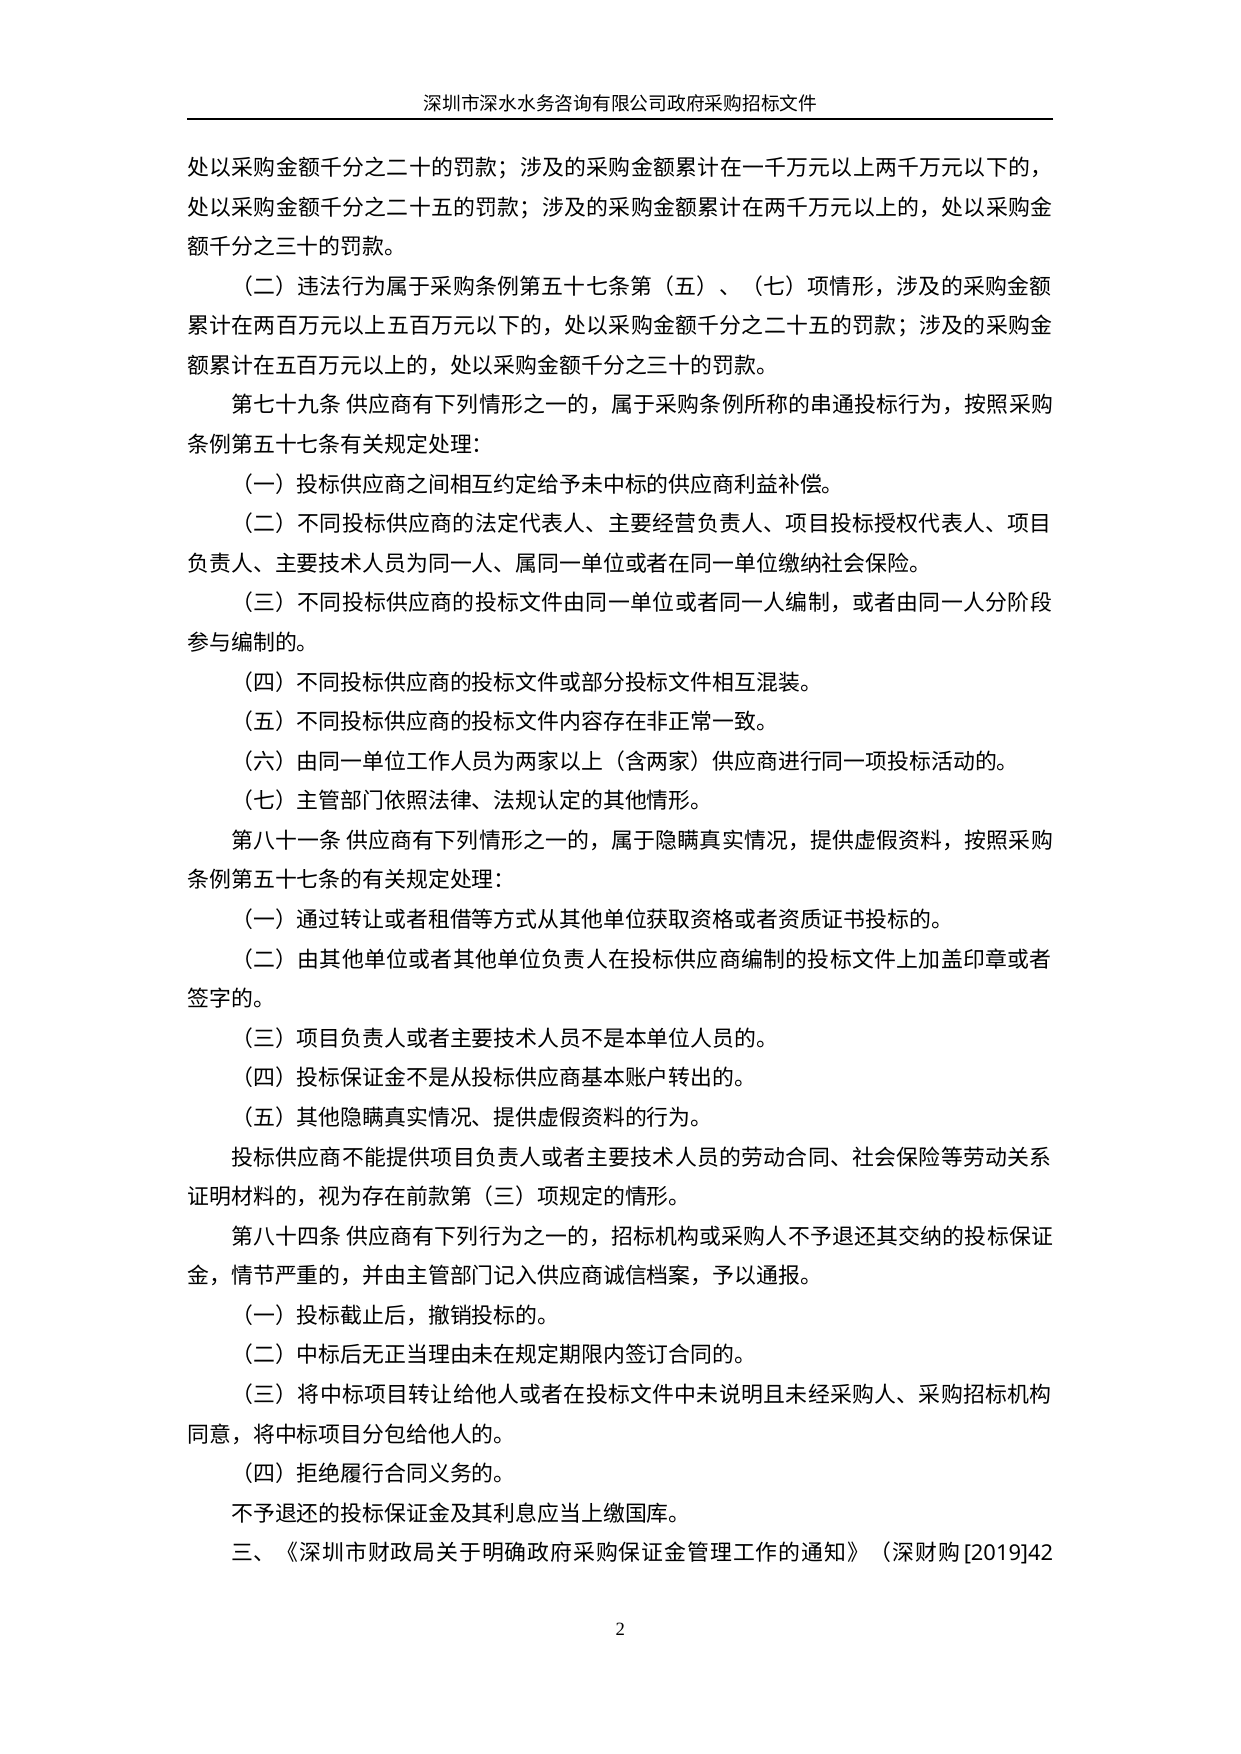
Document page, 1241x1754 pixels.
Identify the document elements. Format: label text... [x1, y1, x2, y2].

text 第八十四条 供应商有下列行为之一的，招标机构或采购人不予退还其交纳的投标保证金，情节严重的，并由主管部门记入供应商诚信档案，予以通报。 [187, 1219, 1053, 1290]
text （六）由同一单位工作人员为两家以上（含两家）供应商进行同一项投标活动的。 [187, 744, 1053, 775]
text （二）中标后无正当理由未在规定期限内签订合同的。 [187, 1337, 1053, 1369]
text （三）将中标项目转让给他人或者在投标文件中未说明且未经采购人、采购招标机构同意，将中标项目分包给他人的。 [187, 1377, 1053, 1448]
text （三）不同投标供应商的投标文件由同一单位或者同一人编制，或者由同一人分阶段参与编制的。 [187, 585, 1053, 657]
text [187, 150, 1053, 261]
text （五）不同投标供应商的投标文件内容存在非正常一致。 [187, 704, 1053, 736]
text （一）通过转让或者租借等方式从其他单位获取资格或者资质证书投标的。 [187, 902, 1053, 934]
text （一）投标供应商之间相互约定给予未中标的供应商利益补偿。 [187, 467, 1053, 498]
text （五）其他隐瞒真实情况、提供虚假资料的行为。 [187, 1100, 1053, 1132]
text 不予退还的投标保证金及其利息应当上缴国库。 [187, 1496, 1053, 1527]
text 第八十一条 供应商有下列情形之一的，属于隐瞒真实情况，提供虚假资料，按照采购条例第五十七条的有关规定处理： [187, 823, 1053, 894]
text （二）违法行为属于采购条例第五十七条第（五）、（七）项情形，涉及的采购金额累计在两百万元以上五百万元以下的，处以采购金额千分之二十五的罚款；涉及的采购金额累计在五百万元以上的，处以采购金额千分之三十的罚款。 [187, 269, 1053, 379]
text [187, 1535, 1053, 1567]
text 投标供应商不能提供项目负责人或者主要技术人员的劳动合同、社会保险等劳动关系证明材料的，视为存在前款第（三）项规定的情形。 [187, 1139, 1053, 1211]
text （四）不同投标供应商的投标文件或部分投标文件相互混装。 [187, 664, 1053, 696]
text （二）由其他单位或者其他单位负责人在投标供应商编制的投标文件上加盖印章或者签字的。 [187, 942, 1053, 1013]
text （三）项目负责人或者主要技术人员不是本单位人员的。 [187, 1021, 1053, 1052]
text （二）不同投标供应商的法定代表人、主要经营负责人、项目投标授权代表人、项目负责人、主要技术人员为同一人、属同一单位或者在同一单位缴纳社会保险。 [187, 506, 1053, 577]
text 第七十九条 供应商有下列情形之一的，属于采购条例所称的串通投标行为，按照采购条例第五十七条有关规定处理： [187, 387, 1053, 459]
text （一）投标截止后，撤销投标的。 [187, 1298, 1053, 1329]
text （四）投标保证金不是从投标供应商基本账户转出的。 [187, 1060, 1053, 1092]
text （七）主管部门依照法律、法规认定的其他情形。 [187, 783, 1053, 815]
text （四）拒绝履行合同义务的。 [187, 1456, 1053, 1488]
